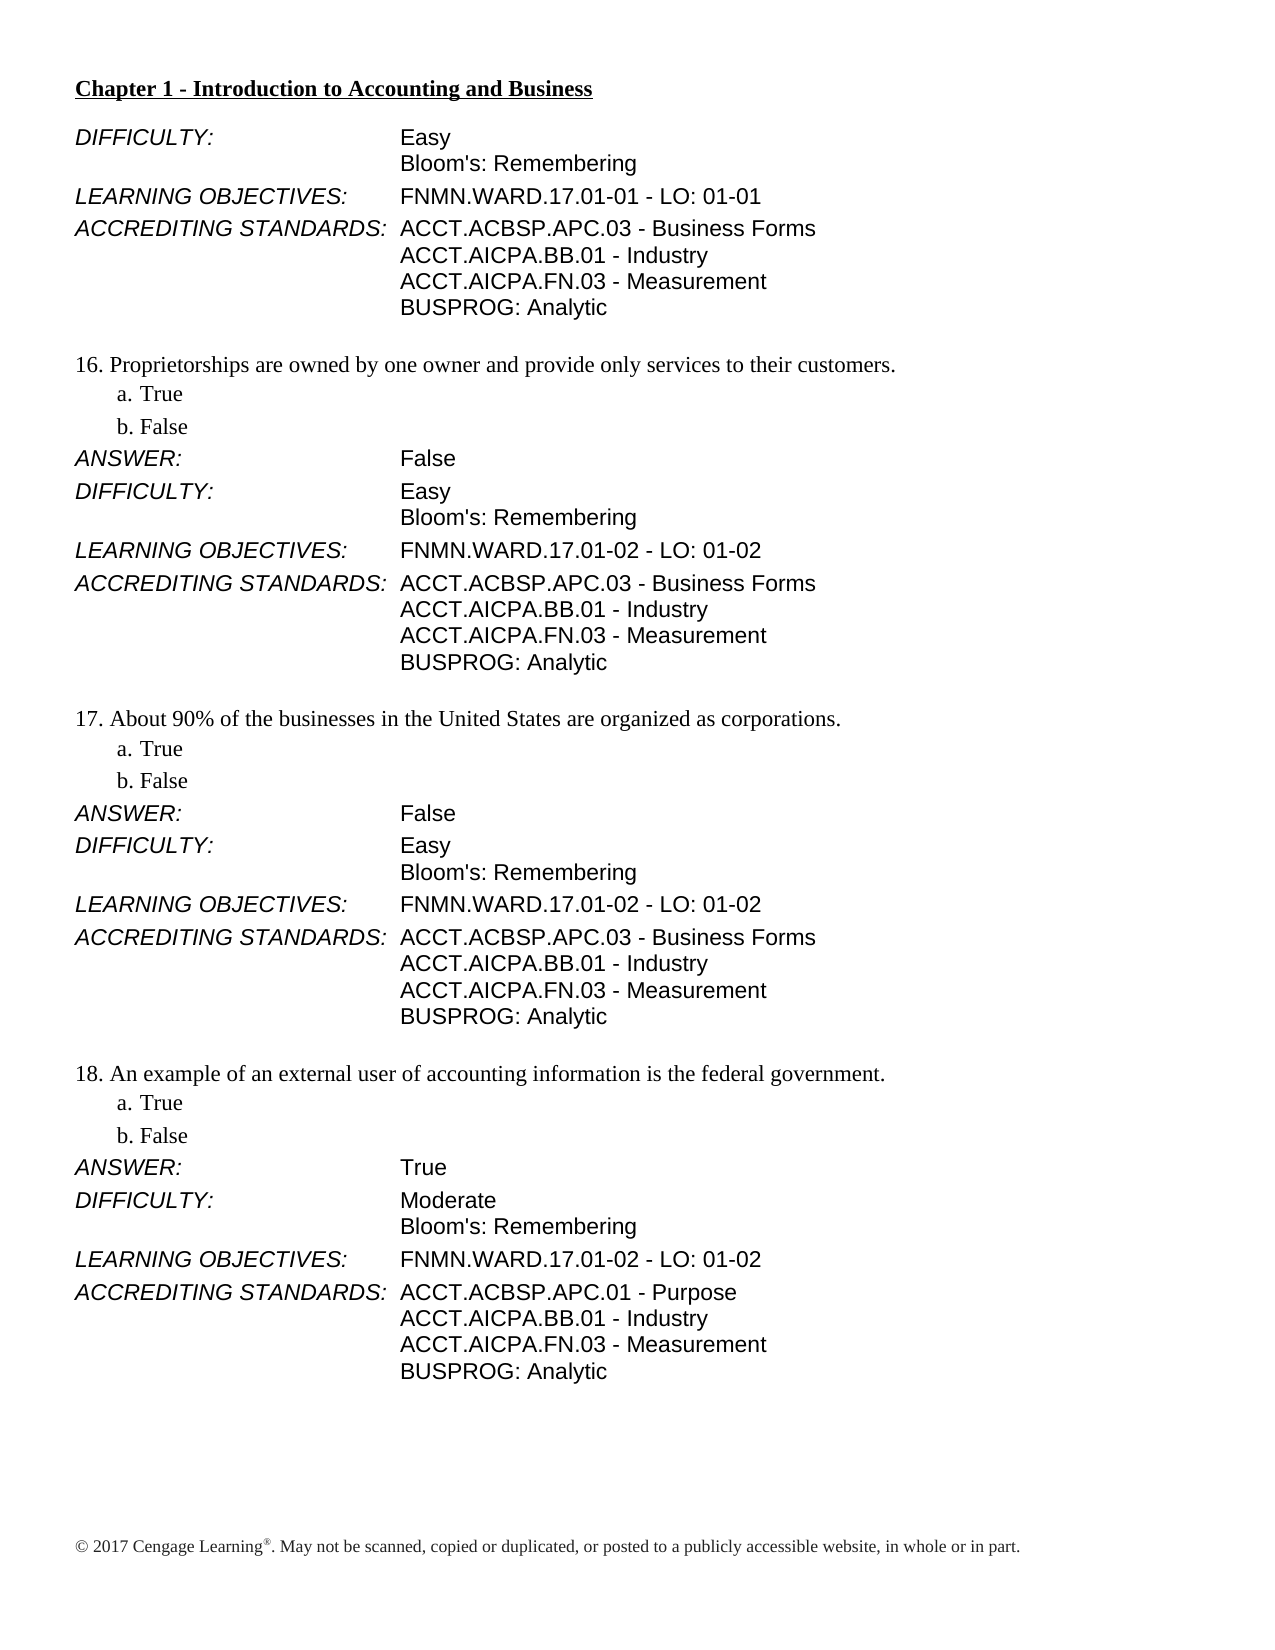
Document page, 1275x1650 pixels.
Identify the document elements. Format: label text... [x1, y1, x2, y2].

table_cell ACCREDITING STANDARDS: [75, 212, 400, 324]
table_cell ACCT.ACBSP.APC.03 - Business Forms ACCT.AICPA.BB.01 - Industry ACCT.AICPA.FN.03 - Measurement BUSPROG: Analytic [400, 212, 816, 324]
table_header Easy Bloom's: Remembering [400, 121, 816, 179]
table_cell LEARNING OBJECTIVES: [75, 180, 400, 212]
table_header 16. Proprietorships are owned by one owner and provide only services to their customers. [75, 351, 1200, 678]
table_cell FNMN.WARD.17.01-01 - LO: 01-01 [400, 180, 816, 212]
table_header DIFFICULTY: [75, 121, 400, 179]
table_header 18. An example of an external user of accounting information is the federal government. [75, 1060, 1200, 1387]
table_header 17. About 90% of the businesses in the United States are organized as corporations. [75, 705, 1200, 1033]
